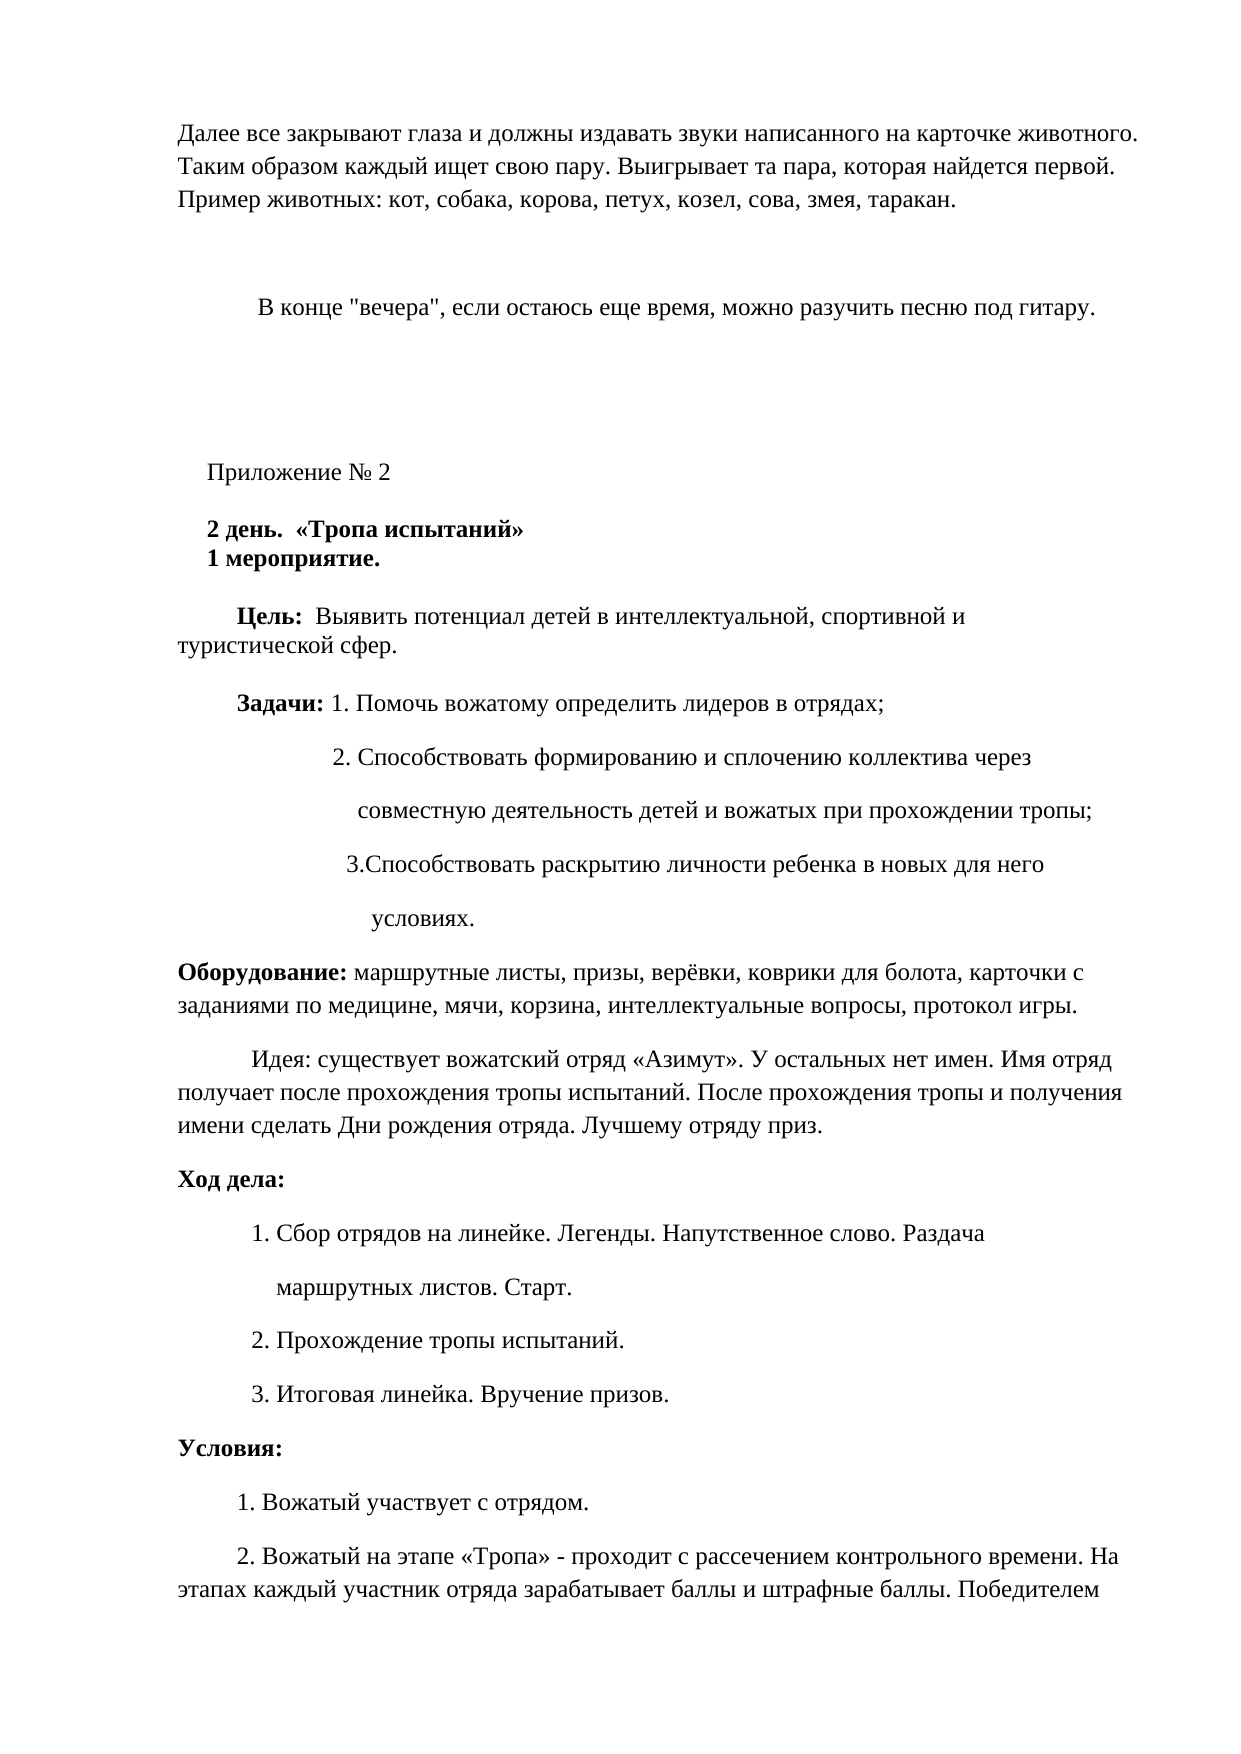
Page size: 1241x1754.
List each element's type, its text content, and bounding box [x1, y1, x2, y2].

text 2. Прохождение тропы испытаний. [177, 1326, 1152, 1354]
text 2. Способствовать формированию и сплочению коллектива через [251, 742, 1152, 771]
text Ход дела: [177, 1164, 1152, 1193]
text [177, 1541, 1152, 1603]
text 1 мероприятие. [207, 543, 1152, 572]
text Идея: существует вожатский отряд «Азимут». У остальных нет имен. Имя отряд получает после прохождения тропы испытаний. После прохождения тропы и получения имени сделать Дни рождения отряда. Лучшему отряду приз. [177, 1044, 1152, 1139]
text условиях. [308, 903, 1152, 932]
text 1. Вожатый участвует с отрядом. [177, 1487, 1152, 1516]
text 2 день. «Тропа испытаний» [207, 514, 1152, 543]
text Оборудование: маршрутные листы, призы, верёвки, коврики для болота, карточки с заданиями по медицине, мячи, корзина, интеллектуальные вопросы, протокол игры. [177, 957, 1152, 1019]
text Условия: [177, 1433, 1152, 1462]
text маршрутных листов. Старт. [177, 1272, 1152, 1300]
text В конце "вечера", если остаюсь еще время, можно разучить песню под гитару. [177, 292, 1152, 321]
text совместную деятельность детей и вожатых при прохождении тропы; [251, 796, 1152, 824]
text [177, 118, 1152, 213]
text 3.Способствовать раскрытию личности ребенка в новых для него [308, 849, 1152, 878]
text Приложение № 2 [207, 457, 1152, 486]
text 1. Сбор отрядов на линейке. Легенды. Напутственное слово. Раздача [177, 1218, 1152, 1247]
text Задачи: 1. Помочь вожатому определить лидеров в отрядах; [177, 688, 1152, 717]
subtitle Цель: Выявить потенциал детей в интеллектуальной, спортивной и туристической сфер. [177, 601, 1152, 659]
text 3. Итоговая линейка. Вручение призов. [177, 1379, 1152, 1408]
